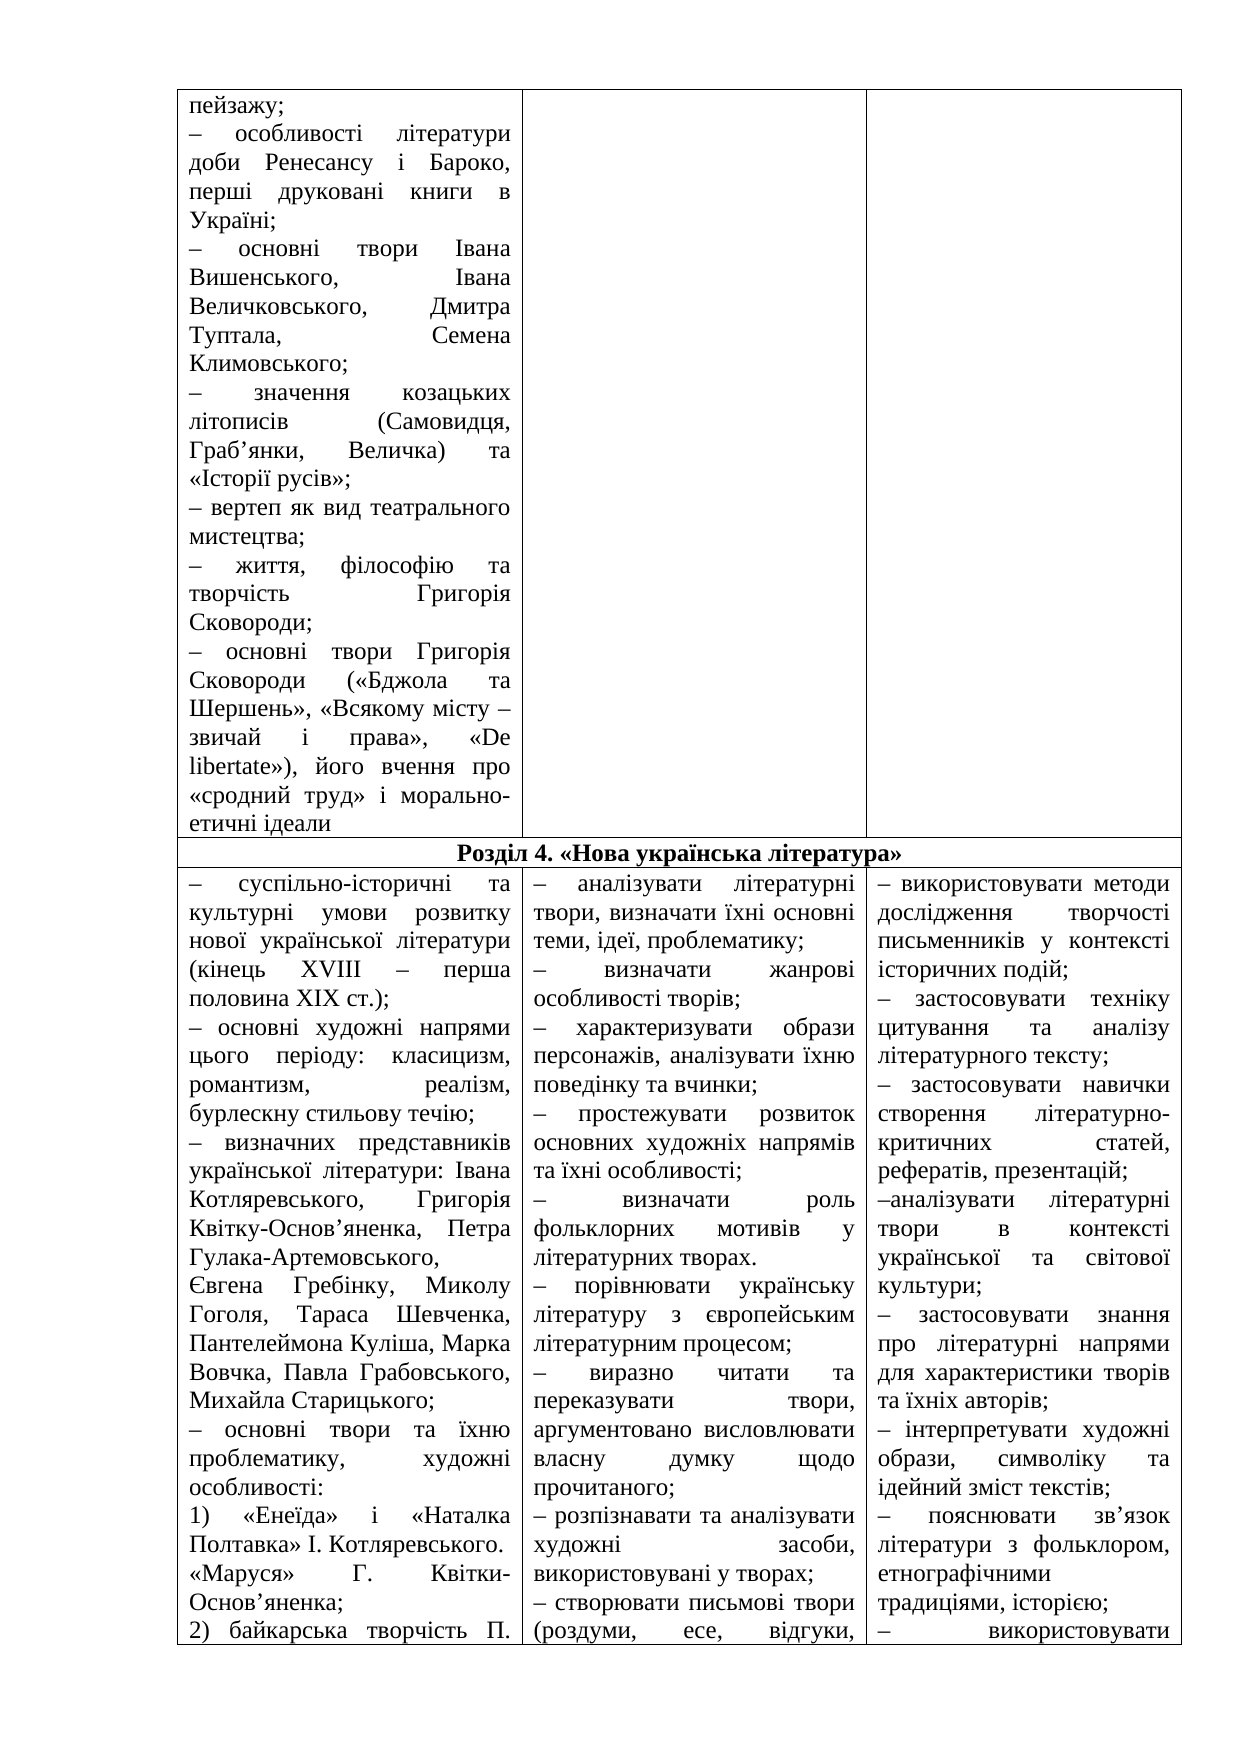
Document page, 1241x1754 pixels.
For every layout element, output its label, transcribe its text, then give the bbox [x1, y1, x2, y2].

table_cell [178, 90, 522, 837]
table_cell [178, 868, 522, 1644]
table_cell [867, 868, 1181, 1644]
table_cell Розділ 4. «Нова українська література» [178, 838, 1181, 867]
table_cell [523, 90, 866, 837]
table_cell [523, 868, 866, 1644]
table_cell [867, 90, 1181, 837]
